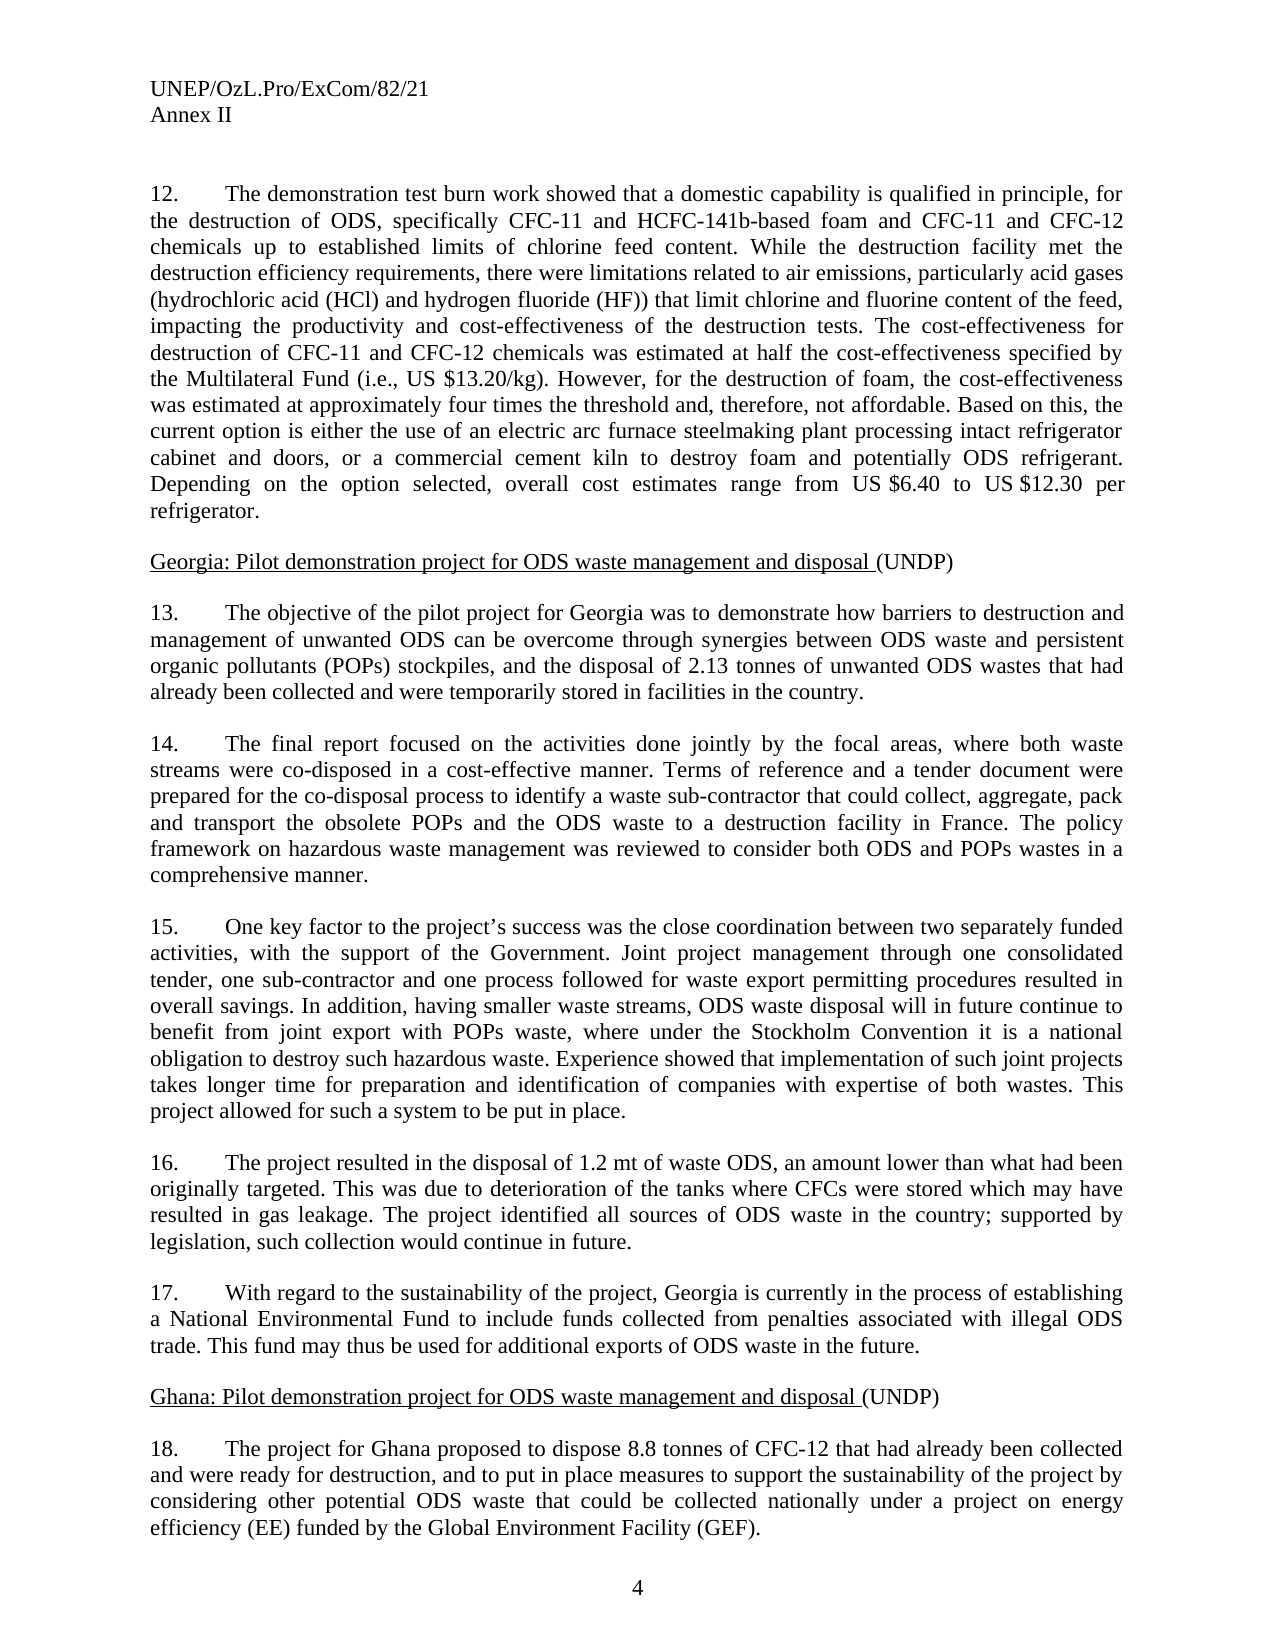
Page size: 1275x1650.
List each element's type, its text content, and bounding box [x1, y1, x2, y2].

subtitle One key factor to the project’s success was the close coordination between two separately funded activities, with the support of the Government. Joint project management through one consolidated tender, one sub-contractor and one process followed for waste export permitting procedures resulted in overall savings. In addition, having smaller waste streams, ODS waste disposal will in future continue to benefit from joint export with POPs waste, where under the Stockholm Convention it is a national obligation to destroy such hazardous waste. Experience showed that implementation of such joint projects takes longer time for preparation and identification of companies with expertise of both wastes. This project allowed for such a system to be put in place. [150, 913, 1125, 1124]
subtitle The project for Ghana proposed to dispose 8.8 tonnes of CFC-12 that had already been collected and were ready for destruction, and to put in place measures to support the sustainability of the project by considering other potential ODS waste that could be collected nationally under a project on energy efficiency (EE) funded by the Global Environment Facility (GEF). [150, 1434, 1125, 1540]
subtitle The project resulted in the disposal of 1.2 mt of waste ODS, an amount lower than what had been originally targeted. This was due to deterioration of the tanks where CFCs were stored which may have resulted in gas leakage. The project identified all sources of ODS waste in the country; supported by legislation, such collection would continue in future. [150, 1149, 1125, 1254]
list The demonstration test burn work showed that a domestic capability is qualified in principle, for the destruction of ODS, specifically CFC-11 and HCFC-141b-based foam and CFC-11 and CFC-12 chemicals up to established limits of chlorine feed content. While the destruction facility met the destruction efficiency requirements, there were limitations related to air emissions, particularly acid gases (hydrochloric acid (HCl) and hydrogen fluoride (HF)) that limit chlorine and fluorine content of the feed, impacting the productivity and cost-effectiveness of the destruction tests. The cost-effectiveness for destruction of CFC-11 and CFC-12 chemicals was estimated at half the cost-effectiveness specified by the Multilateral Fund (i.e., US $13.20/kg). However, for the destruction of foam, the cost-effectiveness was estimated at approximately four times the threshold and, therefore, not affordable. Based on this, the current option is either the use of an electric arc furnace steelmaking plant processing intact refrigerator cabinet and doors, or a commercial cement kiln to destroy foam and potentially ODS refrigerant. Depending on the option selected, overall cost estimates range from US $6.40 to US $12.30 per refrigerator. [150, 180, 1125, 523]
text Georgia: Pilot demonstration project for ODS waste management and disposal (UNDP) [150, 548, 1125, 574]
subtitle With regard to the sustainability of the project, Georgia is currently in the process of establishing a National Environmental Fund to include funds collected from penalties associated with illegal ODS trade. This fund may thus be used for additional exports of ODS waste in the future. [150, 1279, 1125, 1358]
text Ghana: Pilot demonstration project for ODS waste management and disposal (UNDP) [150, 1383, 1125, 1409]
subtitle The objective of the pilot project for Georgia was to demonstrate how barriers to destruction and management of unwanted ODS can be overcome through synergies between ODS waste and persistent organic pollutants (POPs) stockpiles, and the disposal of 2.13 tonnes of unwanted ODS wastes that had already been collected and were temporarily stored in facilities in the country. [150, 599, 1125, 705]
subtitle The final report focused on the activities done jointly by the focal areas, where both waste streams were co-disposed in a cost-effective manner. Terms of reference and a tender document were prepared for the co-disposal process to identify a waste sub-contractor that could collect, aggregate, pack and transport the obsolete POPs and the ODS waste to a destruction facility in France. The policy framework on hazardous waste management was reviewed to consider both ODS and POPs wastes in a comprehensive manner. [150, 730, 1125, 888]
